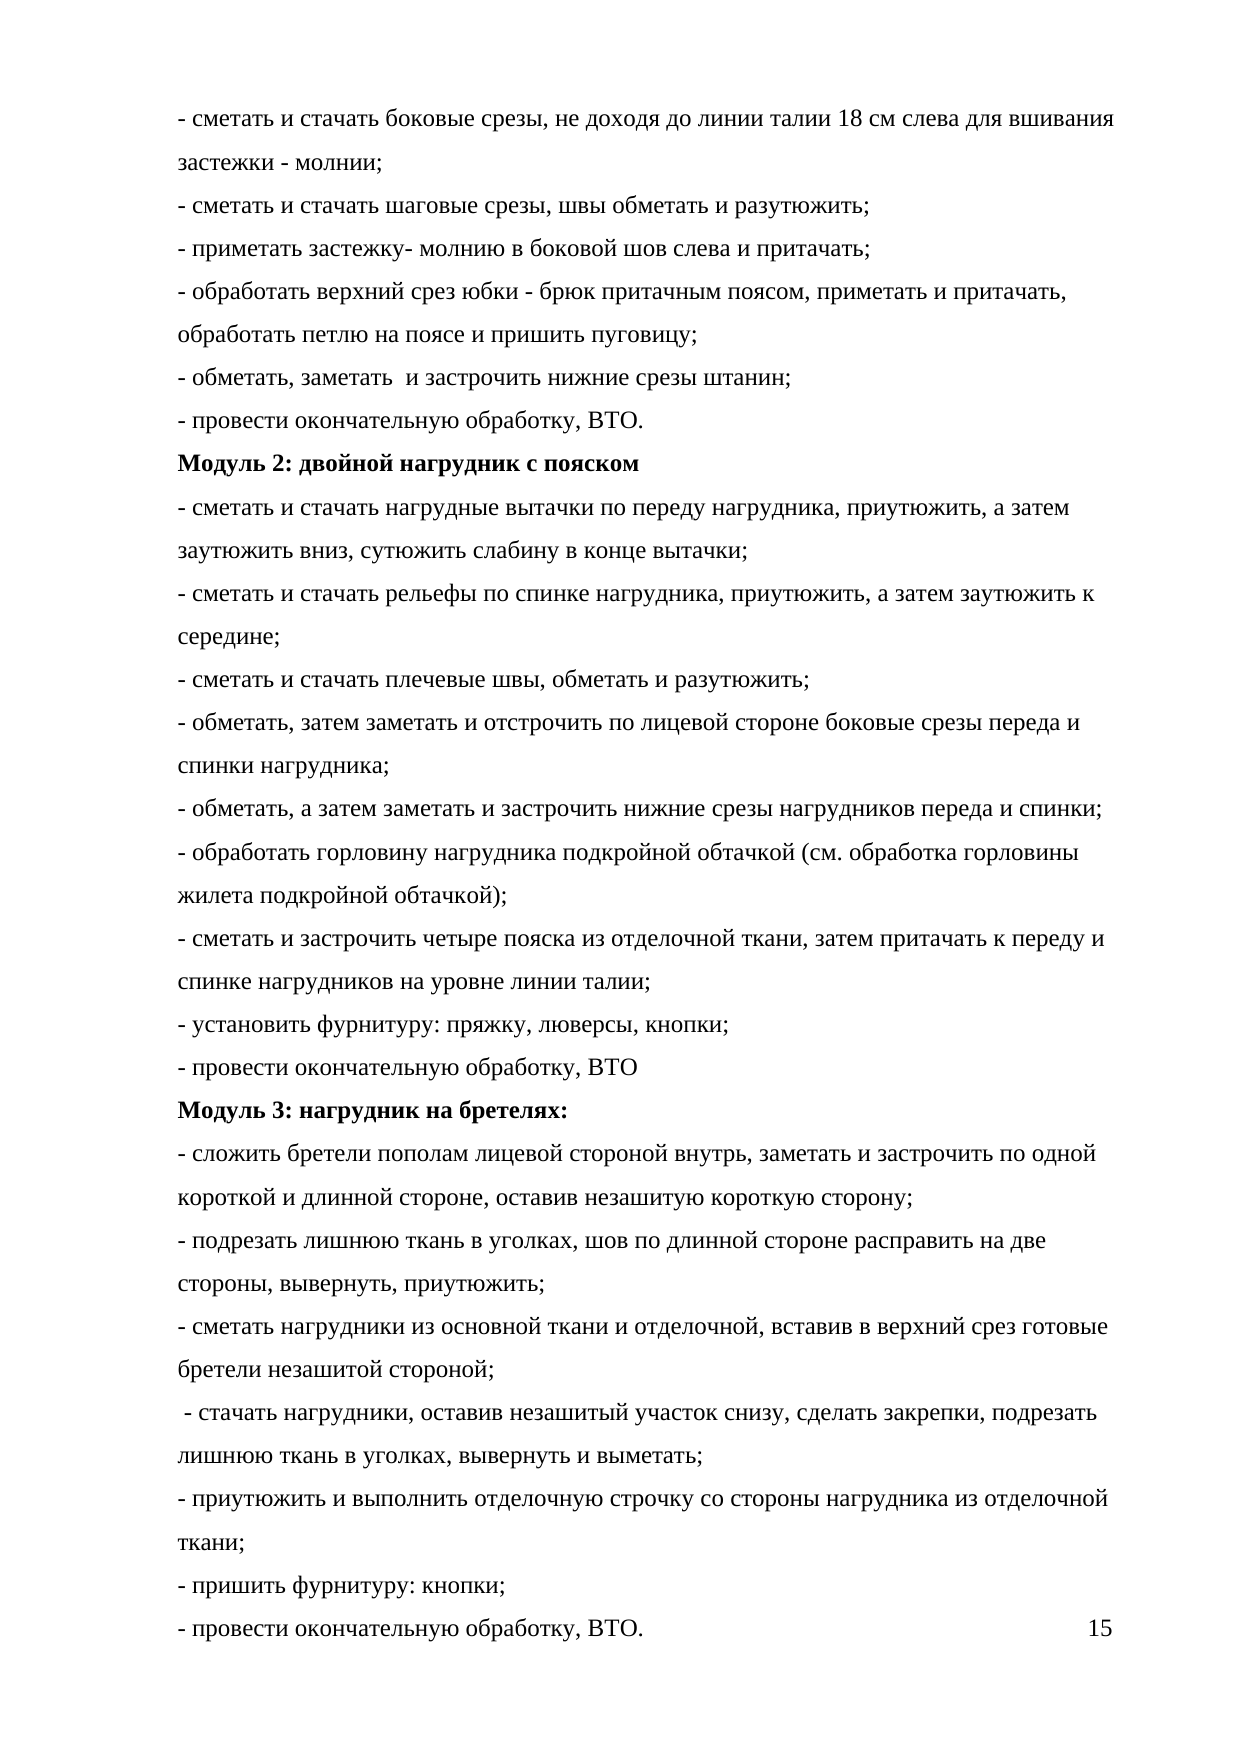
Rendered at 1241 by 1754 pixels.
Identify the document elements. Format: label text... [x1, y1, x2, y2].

text - установить фурнитуру: пряжку, люверсы, кнопки; [177, 1009, 1122, 1038]
text - подрезать лишнюю ткань в уголках, шов по длинной стороне расправить на две стороны, вывернуть, приутюжить; [177, 1225, 1122, 1297]
text - сметать и стачать рельефы по спинке нагрудника, приутюжить, а затем заутюжить к середине; [177, 578, 1122, 650]
text - сметать и застрочить четыре пояска из отделочной ткани, затем притачать к переду и спинке нагрудников на уровне линии талии; [177, 923, 1122, 995]
text - провести окончательную обработку, ВТО. [177, 405, 1122, 434]
text - обметать, затем заметать и отстрочить по лицевой стороне боковые срезы переда и спинки нагрудника; [177, 707, 1122, 779]
text - сметать и стачать шаговые срезы, швы обметать и разутюжить; [177, 190, 1122, 218]
text - провести окончательную обработку, ВТО. 15 [177, 1613, 1122, 1642]
text - обработать верхний срез юбки - брюк притачным поясом, приметать и притачать, обработать петлю на поясе и пришить пуговицу; [177, 276, 1122, 348]
text Модуль 2: двойной нагрудник с пояском [177, 448, 1122, 477]
text - пришить фурнитуру: кнопки; [177, 1570, 1122, 1598]
text - сметать и стачать плечевые швы, обметать и разутюжить; [177, 664, 1122, 693]
text - приметать застежку- молнию в боковой шов слева и притачать; [177, 233, 1122, 262]
text - провести окончательную обработку, ВТО [177, 1052, 1122, 1081]
text - сметать и стачать боковые срезы, не доходя до линии талии 18 см слева для вшивания застежки - молнии; [177, 103, 1122, 175]
text - приутюжить и выполнить отделочную строчку со стороны нагрудника из отделочной ткани; [177, 1483, 1122, 1555]
text - сметать и стачать нагрудные вытачки по переду нагрудника, приутюжить, а затем заутюжить вниз, сутюжить слабину в конце вытачки; [177, 492, 1122, 563]
text - сложить бретели пополам лицевой стороной внутрь, заметать и застрочить по одной короткой и длинной стороне, оставив незашитую короткую сторону; [177, 1138, 1122, 1210]
text - сметать нагрудники из основной ткани и отделочной, вставив в верхний срез готовые бретели незашитой стороной; [177, 1311, 1122, 1383]
text - обметать, а затем заметать и застрочить нижние срезы нагрудников переда и спинки; [177, 793, 1122, 822]
text - обработать горловину нагрудника подкройной обтачкой (см. обработка горловины жилета подкройной обтачкой); [177, 837, 1122, 908]
text - обметать, заметать и застрочить нижние срезы штанин; [177, 362, 1122, 391]
text - стачать нагрудники, оставив незашитый участок снизу, сделать закрепки, подрезать лишнюю ткань в уголках, вывернуть и выметать; [177, 1397, 1122, 1469]
text Модуль 3: нагрудник на бретелях: [177, 1095, 1122, 1124]
